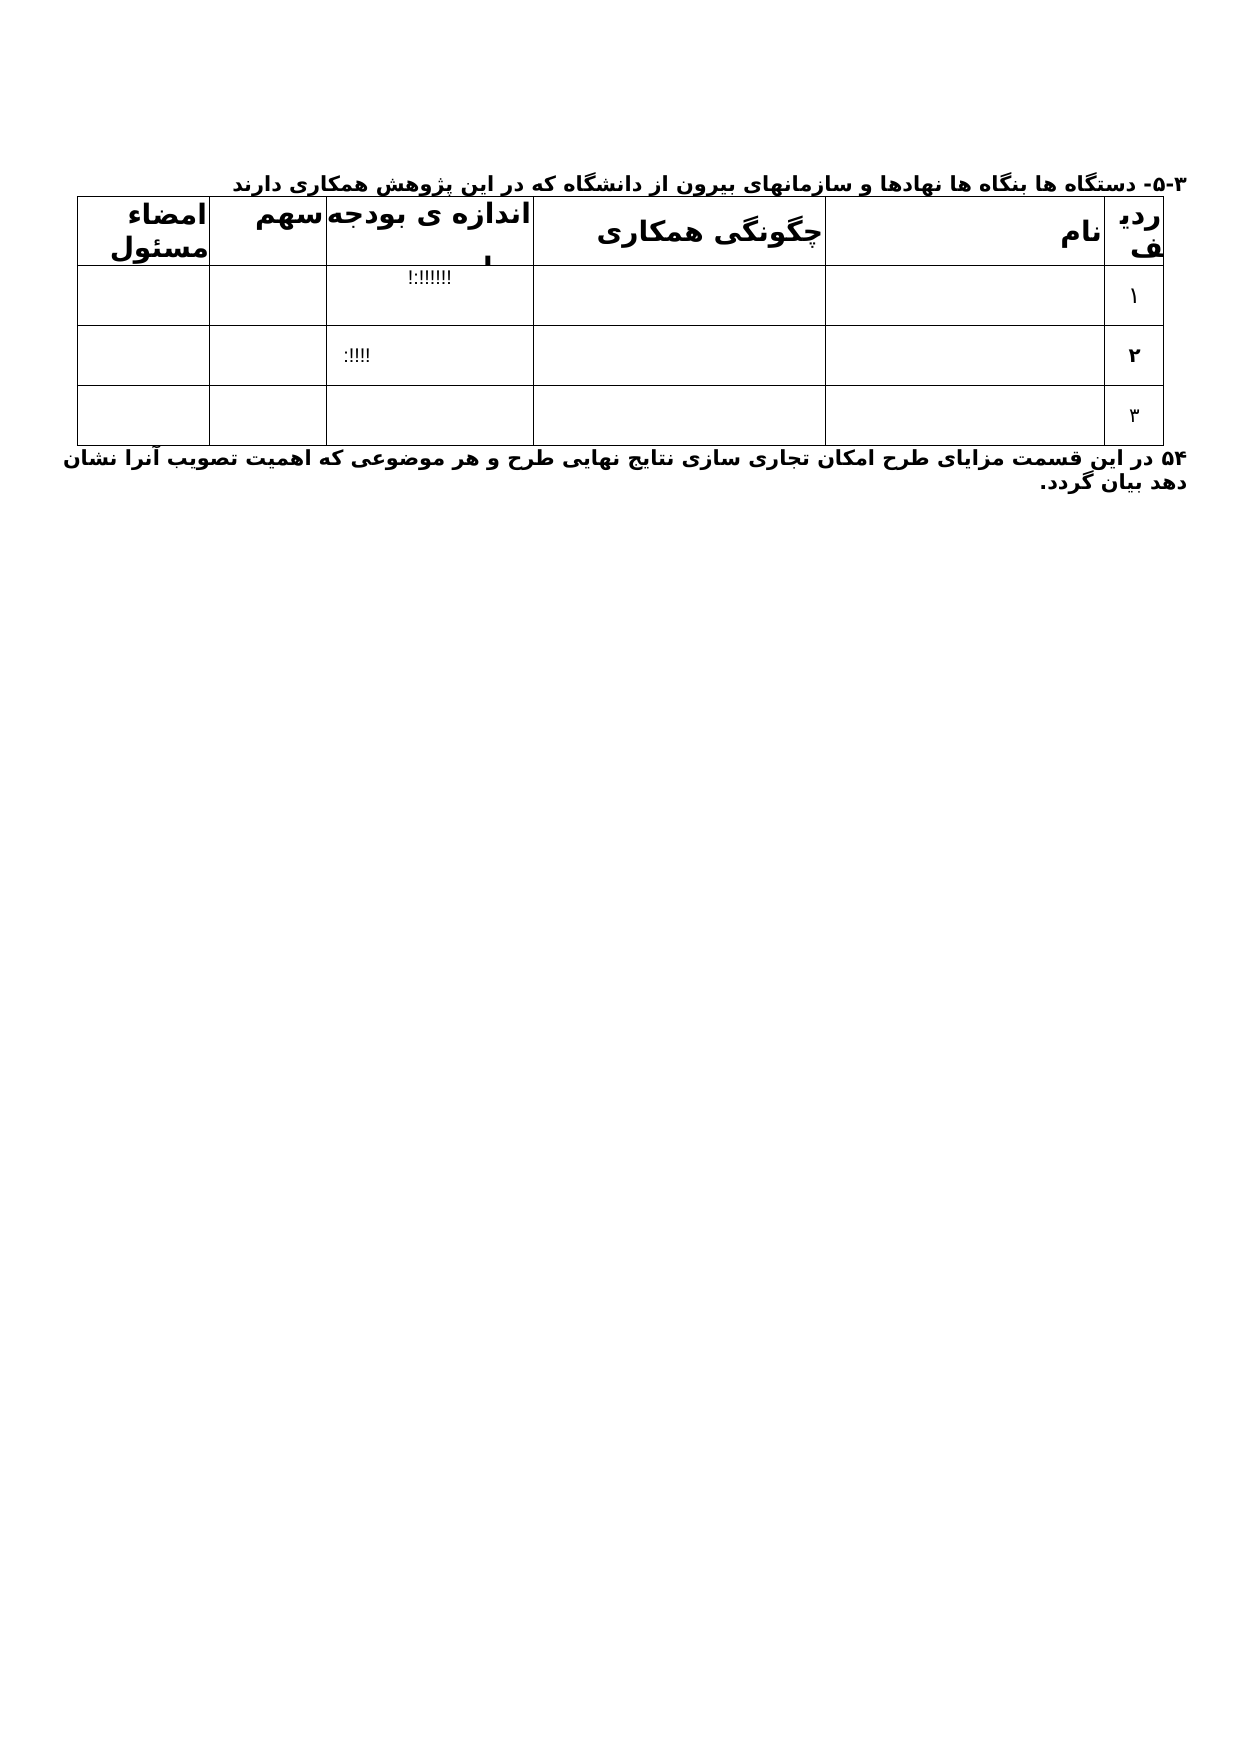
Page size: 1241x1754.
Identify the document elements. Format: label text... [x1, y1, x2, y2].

table_cell [534, 326, 825, 384]
table_header اندازه ی بودجه در این پژوهش [327, 197, 533, 265]
table_cell [210, 266, 326, 325]
table_cell [327, 386, 533, 444]
table_cell [210, 386, 326, 444]
table_cell [534, 266, 825, 325]
table_cell [826, 386, 1104, 444]
table_header چگونگی همکاری [534, 197, 825, 265]
table_cell [78, 386, 209, 444]
table_cell [826, 266, 1104, 325]
table_cell ١ [1105, 266, 1163, 325]
table_cell ۲ [1105, 326, 1163, 384]
table_header ردیف [1105, 197, 1163, 265]
table_cell [78, 266, 209, 325]
table_cell !:!!!!!! [327, 266, 533, 325]
table_header نام [826, 197, 1104, 265]
text ۵۴ در این قسمت مزایای طرح امکان تجاری سازی نتایج نهایی طرح و هر موضوعی که اهمیت تصویب آنرا نشان دهد بیان گردد. [54, 446, 1187, 494]
table_cell [78, 326, 209, 384]
table_cell [210, 326, 326, 384]
table_cell [826, 326, 1104, 384]
table_header امضاء مسئول [78, 197, 209, 265]
text ۵-۳- دستگاه ها بنگاه ها نهادها و سازمانهای بیرون از دانشگاه که در این پژوهش همکاری دارند [54, 172, 1187, 196]
table_cell :!!!! [327, 326, 533, 384]
table_cell ۳ [1105, 386, 1163, 444]
table_cell [534, 386, 825, 444]
table_header سهم بودجه در پژوهش [210, 197, 326, 265]
